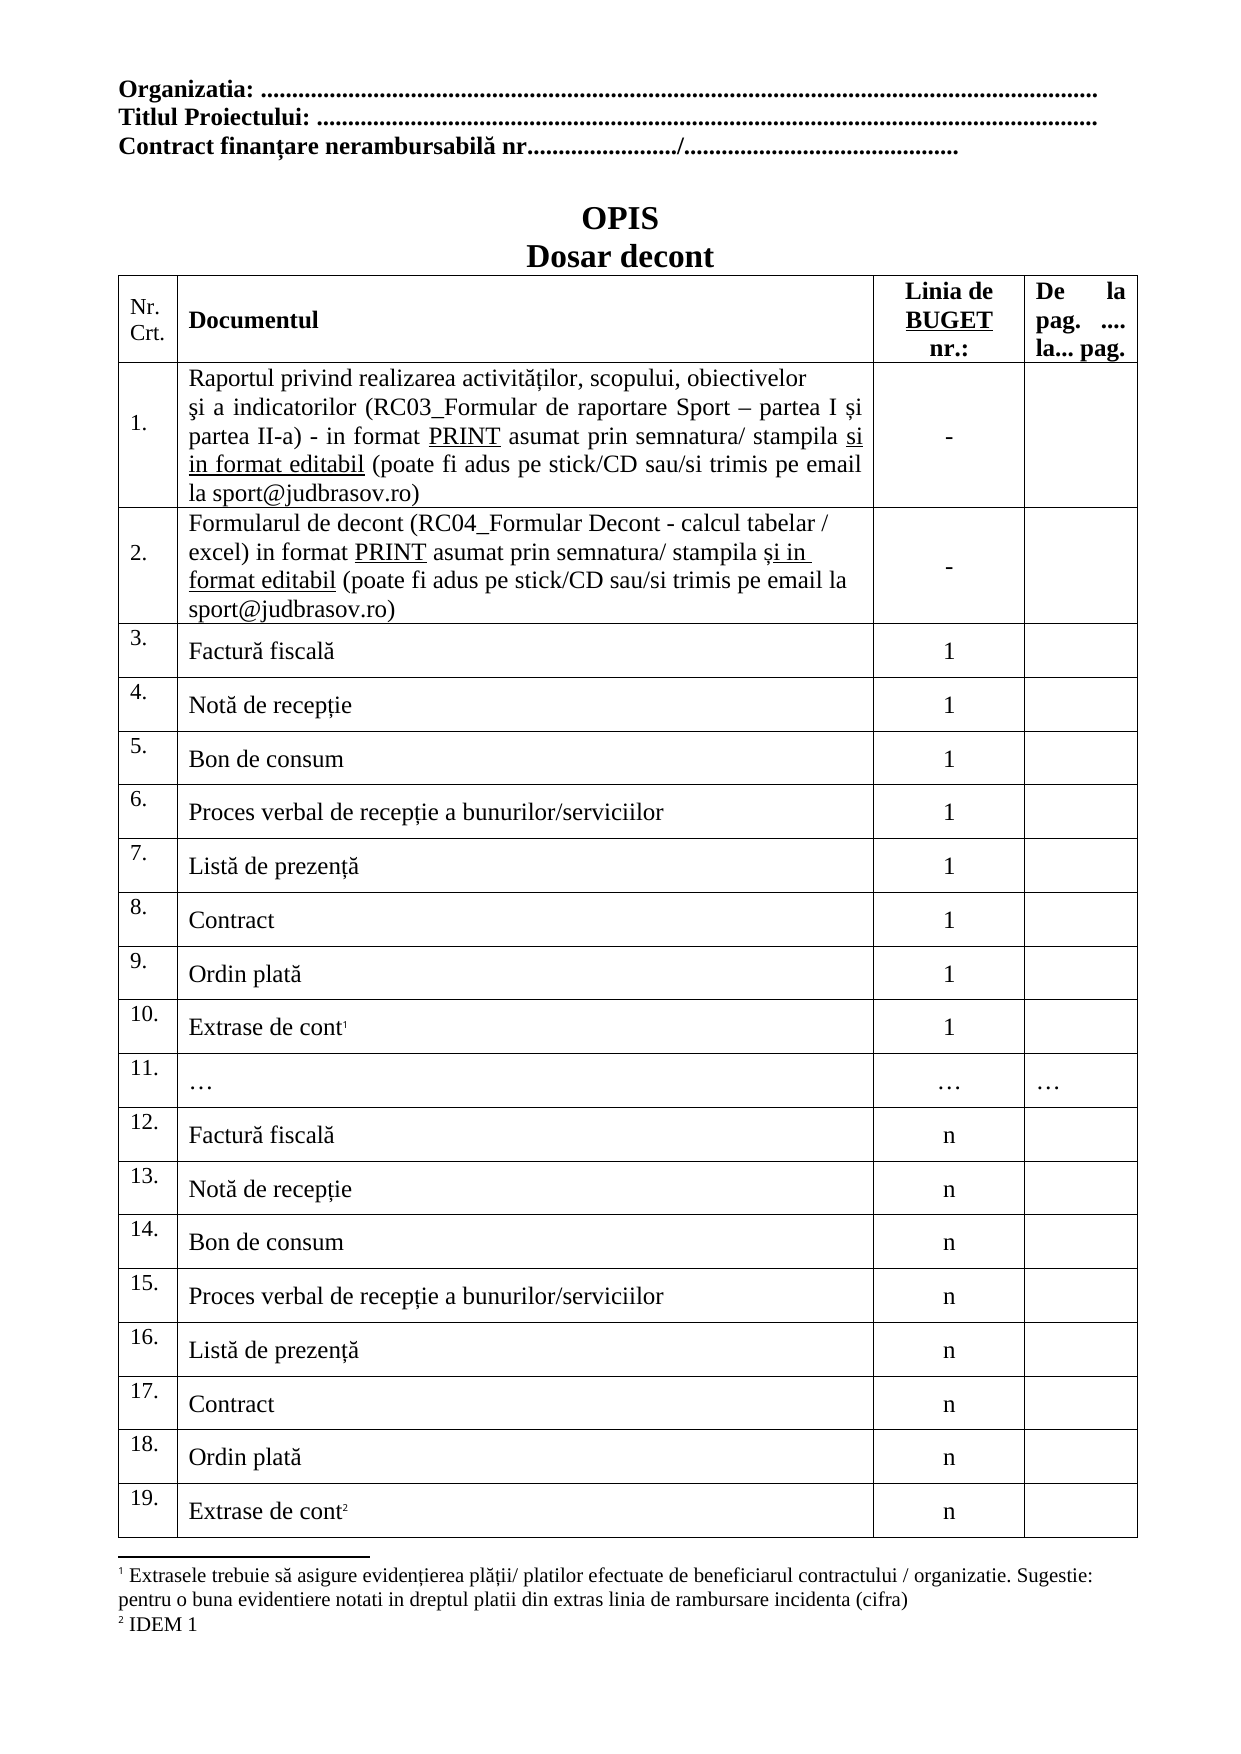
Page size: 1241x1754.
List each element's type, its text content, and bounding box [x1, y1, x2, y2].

table_cell [119, 1430, 177, 1483]
table_cell Factură fiscală [178, 1108, 873, 1161]
table_cell [1025, 624, 1137, 677]
table_cell Listă de prezență [178, 1323, 873, 1376]
table_cell … [1025, 1054, 1137, 1107]
table_cell Ordin plată [178, 947, 873, 999]
table_cell Listă de prezență [178, 839, 873, 892]
table_cell … [178, 1054, 873, 1107]
text OPIS [118, 198, 1122, 237]
table_cell [1025, 839, 1137, 892]
table_cell [1025, 1162, 1137, 1214]
table_cell [119, 1000, 177, 1053]
table_cell n [874, 1108, 1024, 1161]
table_header De la pag. .... la... pag. [1025, 276, 1137, 362]
table_cell [119, 363, 177, 507]
table_cell [119, 1162, 177, 1214]
table_cell n [874, 1377, 1024, 1429]
table_cell [119, 947, 177, 999]
table_cell [119, 839, 177, 892]
table_cell Raportul privind realizarea activităților, scopului, obiectivelor şi a indicatorilor (RC03_Formular de raportare Sport – partea I și partea II-a) - in format PRINT asumat prin semnatura/ stampila si in format editabil (poate fi adus pe stick/CD sau/si trimis pe email la sport@judbrasov.ro) [178, 363, 873, 507]
table_cell [119, 893, 177, 946]
table_cell [119, 1269, 177, 1322]
table_cell [119, 1323, 177, 1376]
table_cell [1025, 1484, 1137, 1537]
table_cell Factură fiscală [178, 624, 873, 677]
table_header Linia de BUGET nr.: [874, 276, 1024, 362]
table_cell [119, 732, 177, 784]
table_cell [1025, 1000, 1137, 1053]
table_cell Proces verbal de recepție a bunurilor/serviciilor [178, 785, 873, 838]
table_cell [1025, 1430, 1137, 1483]
table_cell n [874, 1215, 1024, 1268]
table_cell … [874, 1054, 1024, 1107]
table_cell [119, 1108, 177, 1161]
table_cell 1 [874, 732, 1024, 784]
table_cell [1025, 1108, 1137, 1161]
table_cell [1025, 508, 1137, 623]
table_cell 1 [874, 1000, 1024, 1053]
table_cell [119, 508, 177, 623]
table_cell Contract [178, 1377, 873, 1429]
table_cell n [874, 1323, 1024, 1376]
table_cell [119, 785, 177, 838]
table_cell [119, 1054, 177, 1107]
table_cell 1 [874, 678, 1024, 731]
table_cell 1 [874, 785, 1024, 838]
table_cell [1025, 732, 1137, 784]
table_cell [119, 1215, 177, 1268]
table_cell 1 [874, 839, 1024, 892]
table_cell Extrase de cont [178, 1000, 873, 1053]
table_header Documentul [178, 276, 873, 362]
table_cell Extrase de cont [178, 1484, 873, 1537]
table_cell n [874, 1484, 1024, 1537]
text Dosar decont [118, 237, 1122, 275]
table_cell Formularul de decont (RC04_Formular Decont - calcul tabelar / excel) in format PRINT asumat prin semnatura/ stampila și in format editabil (poate fi adus pe stick/CD sau/si trimis pe email la sport@judbrasov.ro) [178, 508, 873, 623]
table_cell [1025, 1269, 1137, 1322]
table_cell n [874, 1269, 1024, 1322]
table_cell [1025, 1377, 1137, 1429]
table_cell 1 [874, 947, 1024, 999]
table_cell Bon de consum [178, 1215, 873, 1268]
table_cell [1025, 893, 1137, 946]
table_cell [1025, 947, 1137, 999]
table_cell [1025, 363, 1137, 507]
table_cell Ordin plată [178, 1430, 873, 1483]
table_cell - [874, 363, 1024, 507]
table_cell [119, 1484, 177, 1537]
table_cell Bon de consum [178, 732, 873, 784]
table_cell Notă de recepție [178, 678, 873, 731]
table_cell [1025, 1215, 1137, 1268]
table_cell 1 [874, 624, 1024, 677]
table_cell Contract [178, 893, 873, 946]
table_cell [1025, 1323, 1137, 1376]
table_cell n [874, 1430, 1024, 1483]
table_cell [1025, 678, 1137, 731]
table_cell [119, 678, 177, 731]
table_cell [119, 1377, 177, 1429]
table_cell Notă de recepție [178, 1162, 873, 1214]
table_cell [119, 624, 177, 677]
table_cell n [874, 1162, 1024, 1214]
table_cell - [874, 508, 1024, 623]
table_cell Proces verbal de recepție a bunurilor/serviciilor [178, 1269, 873, 1322]
table_cell 1 [874, 893, 1024, 946]
table_cell [1025, 785, 1137, 838]
table_header Nr. Crt. [119, 276, 177, 362]
